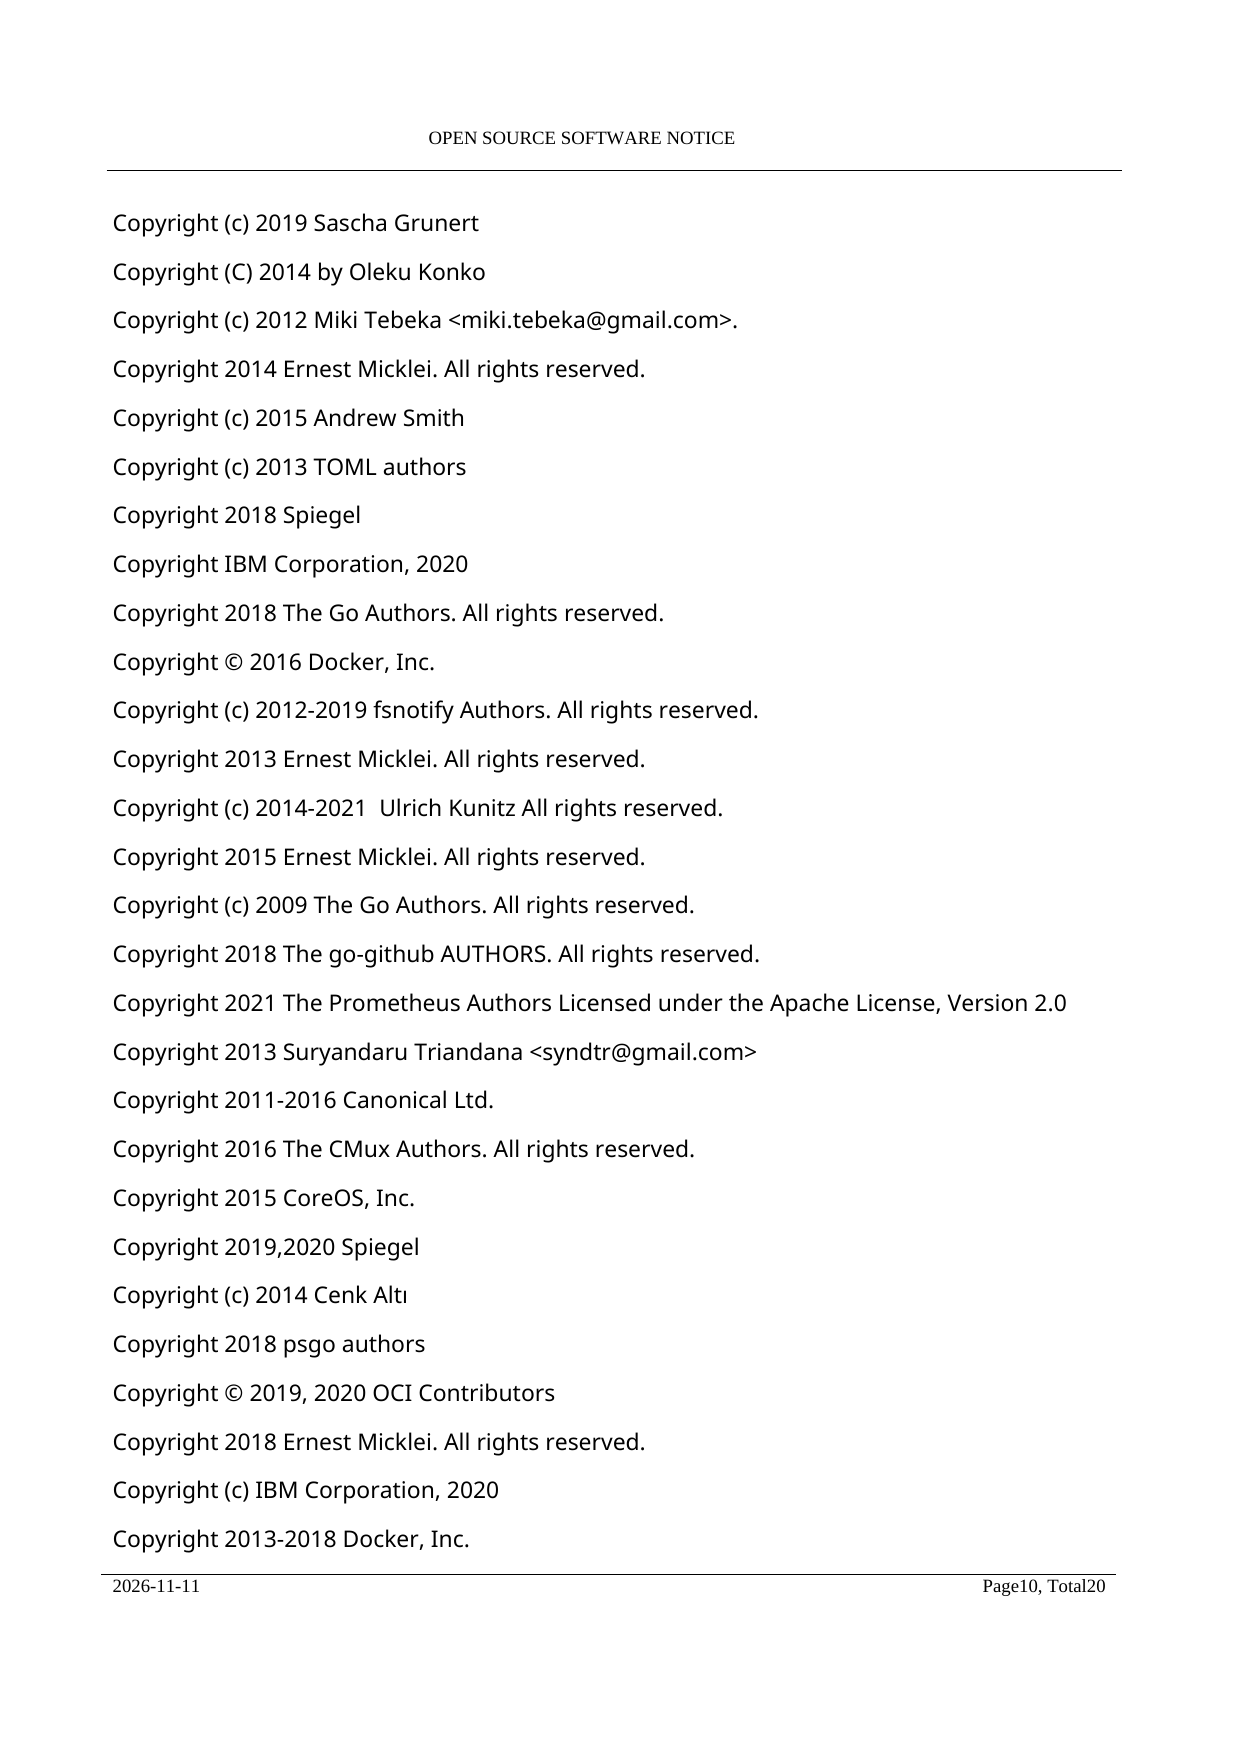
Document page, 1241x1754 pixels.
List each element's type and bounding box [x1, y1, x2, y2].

text [112, 206, 1128, 1555]
